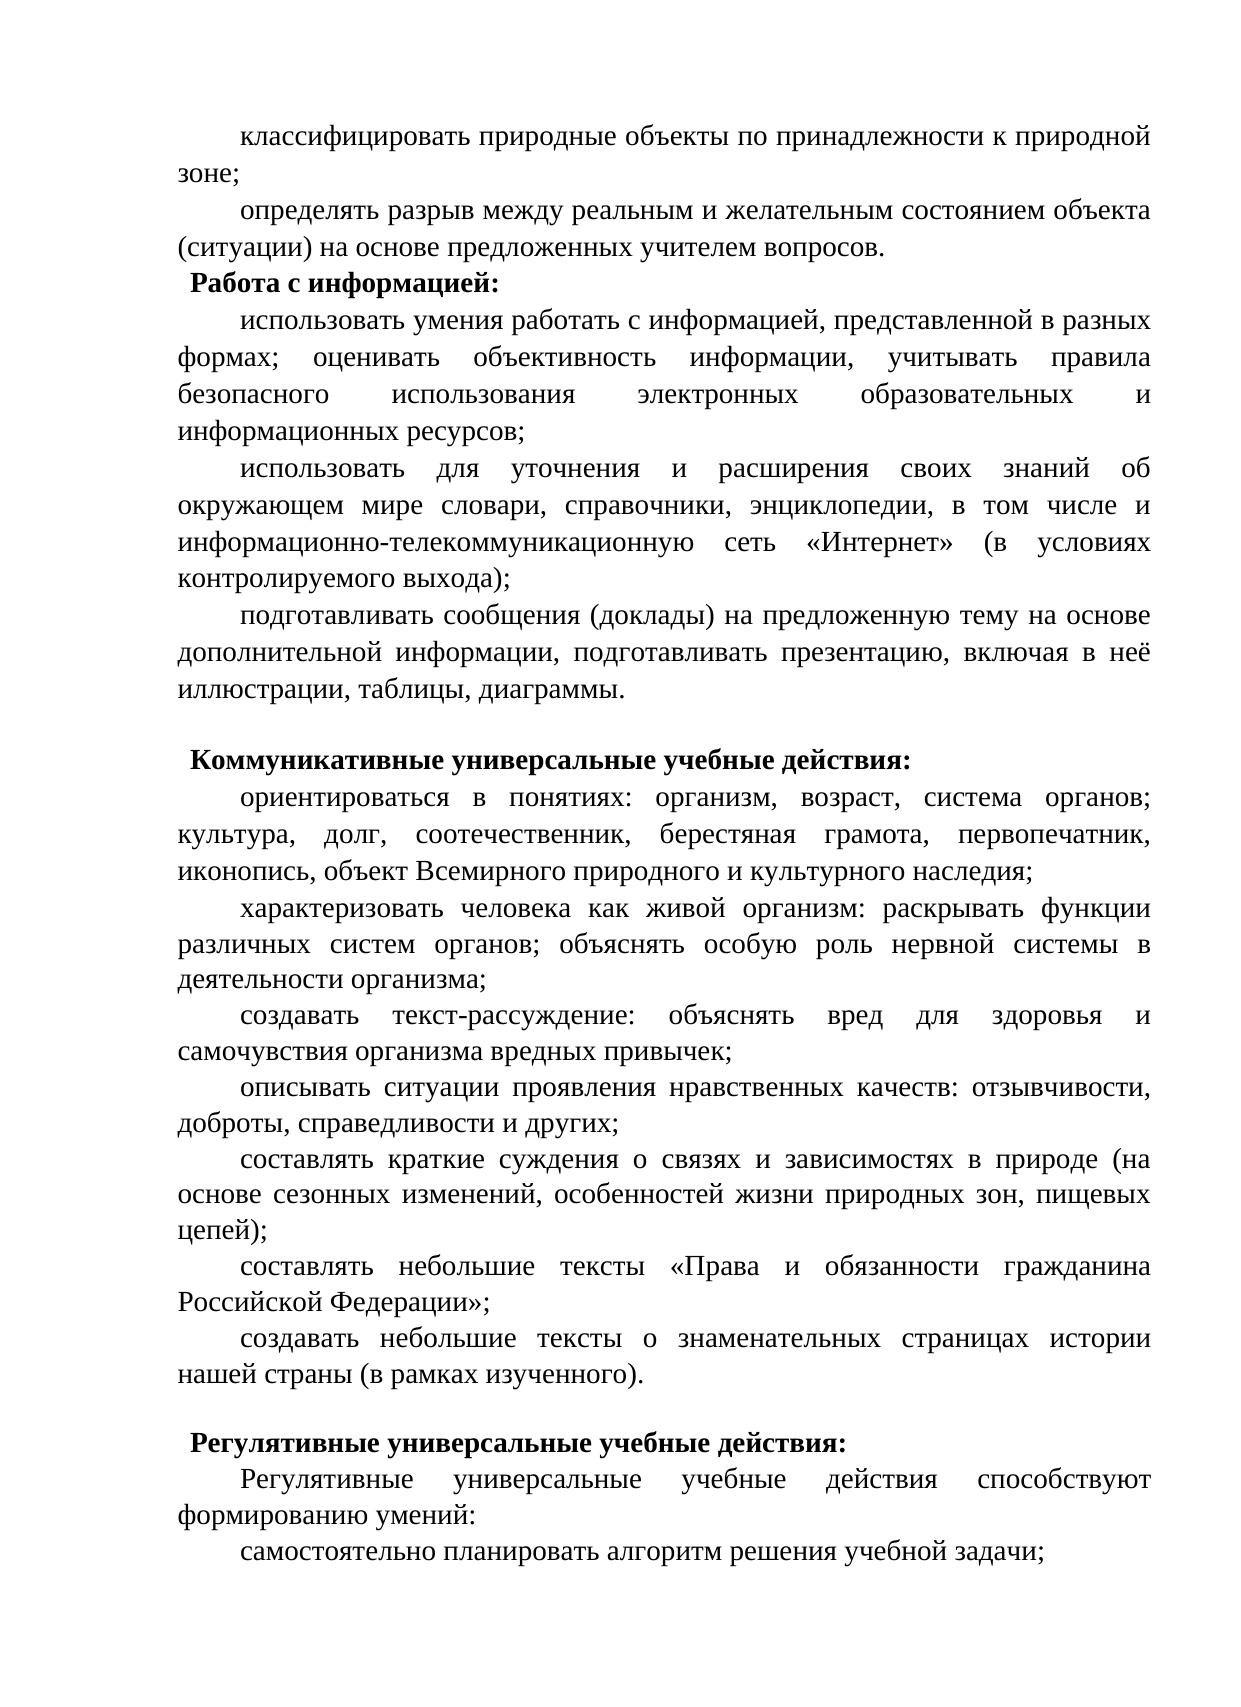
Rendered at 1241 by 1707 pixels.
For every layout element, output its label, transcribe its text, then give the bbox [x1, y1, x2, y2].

text подготавливать сообщения (доклады) на предложенную тему на основе дополнительной информации, подготавливать презентацию, включая в неё иллюстрации, таблицы, диаграммы. [177, 597, 1152, 705]
text Регулятивные универсальные учебные действия: [190, 1425, 1152, 1459]
text использовать умения работать с информацией, представленной в разных формах; оценивать объективность информации, учитывать правила безопасного использования электронных образовательных и информационных ресурсов; [177, 302, 1152, 447]
text характеризовать человека как живой организм: раскрывать функции различных систем органов; объяснять особую роль нервной системы в деятельности организма; [177, 890, 1152, 995]
text определять разрыв между реальным и желательным состоянием объекта (ситуации) на основе предложенных учителем вопросов. [177, 192, 1152, 262]
text ориентироваться в понятиях: организм, возраст, система органов; культура, долг, соотечественник, берестяная грамота, первопечатник, иконопись, объект Всемирного природного и культурного наследия; [177, 779, 1152, 887]
text составлять небольшие тексты «Права и обязанности гражданина Российской Федерации»; [177, 1248, 1152, 1318]
text Работа с информацией: [190, 266, 1152, 299]
text создавать текст-рассуждение: объяснять вред для здоровья и самочувствия организма вредных привычек; [177, 997, 1152, 1067]
text классифицировать природные объекты по принадлежности к природной зоне; [177, 118, 1152, 188]
text использовать для уточнения и расширения своих знаний об окружающем мире словари, справочники, энциклопедии, в том числе и информационно-телекоммуникационную сеть «Интернет» (в условиях контролируемого выхода); [177, 450, 1152, 594]
text создавать небольшие тексты о знаменательных страницах истории нашей страны (в рамках изученного). [177, 1320, 1152, 1389]
text Регулятивные универсальные учебные действия способствуют формированию умений: [177, 1461, 1152, 1530]
text Коммуникативные универсальные учебные действия: [190, 742, 1152, 776]
text самостоятельно планировать алгоритм решения учебной задачи; [177, 1533, 1152, 1566]
text описывать ситуации проявления нравственных качеств: отзывчивости, доброты, справедливости и других; [177, 1069, 1152, 1138]
text составлять краткие суждения о связях и зависимостях в природе (на основе сезонных изменений, особенностей жизни природных зон, пищевых цепей); [177, 1141, 1152, 1246]
